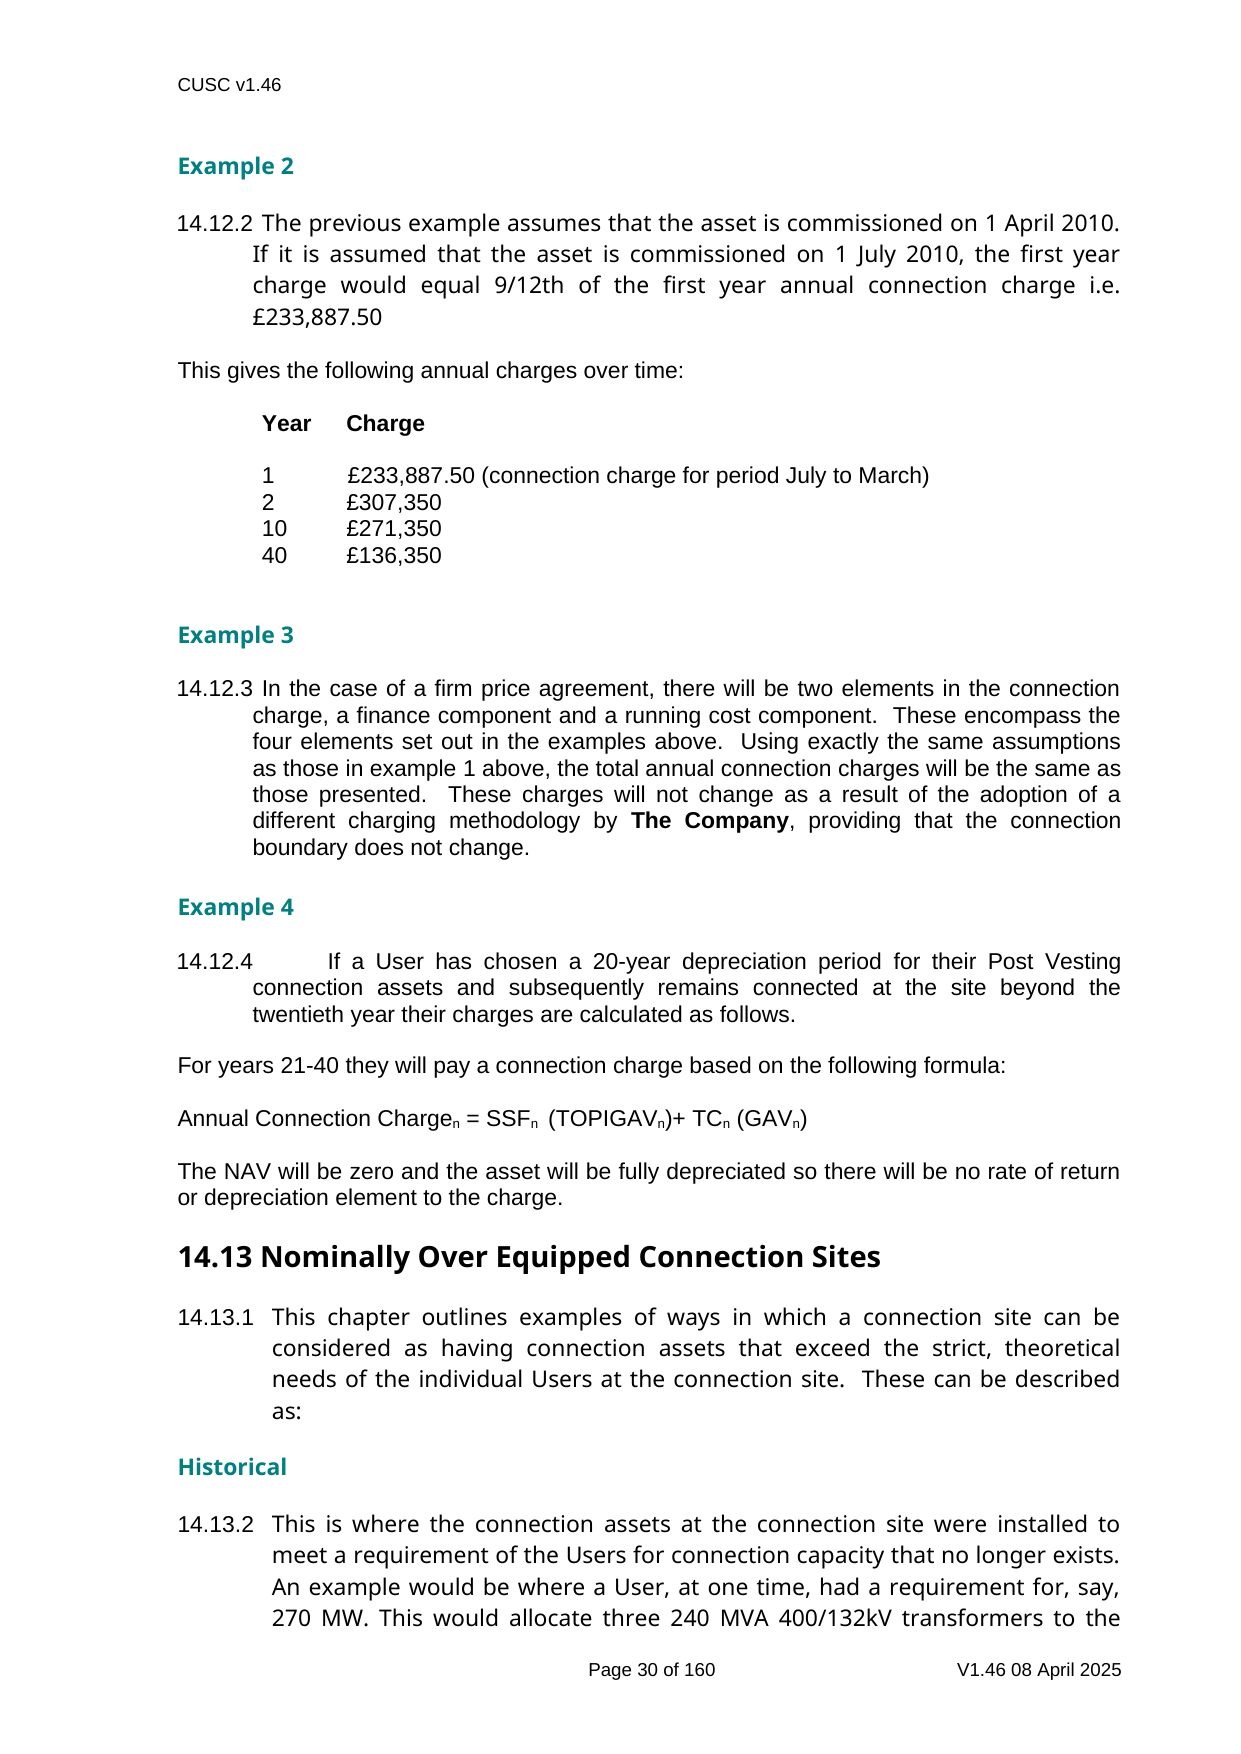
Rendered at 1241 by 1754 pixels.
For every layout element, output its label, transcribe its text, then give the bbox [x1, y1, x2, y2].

text 2 £307,350 [262, 489, 1121, 515]
text This gives the following annual charges over time: [177, 357, 1121, 383]
text Annual Connection Chargen = SSFn (TOPIGAVn)+ TCn (GAVn) [177, 1105, 1121, 1131]
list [177, 1508, 1121, 1633]
subtitle Example 3 [177, 619, 1121, 650]
text 10 £271,350 [262, 515, 1121, 542]
subtitle Example 2 [177, 150, 1121, 181]
list This chapter outlines examples of ways in which a connection site can be considered as having connection assets that exceed the strict, theoretical needs of the individual Users at the connection site. These can be described as: [177, 1301, 1121, 1426]
text Year Charge [177, 410, 1121, 436]
list The previous example assumes that the asset is commissioned on 1 April 2010. If it is assumed that the asset is commissioned on 1 July 2010, the first year charge would equal 9/12th of the first year annual connection charge i.e. £233,887.50 [215, 207, 1121, 332]
text 1 £233,887.50 (connection charge for period July to March) [177, 462, 1121, 489]
text For years 21-40 they will pay a connection charge based on the following formula: [177, 1052, 1121, 1079]
list In the case of a firm price agreement, there will be two elements in the connection charge, a finance component and a running cost component. These encompass the four elements set out in the examples above. Using exactly the same assumptions as those in example 1 above, the total annual connection charges will be the same as those presented. These charges will not change as a result of the adoption of a different charging methodology by The Company, providing that the connection boundary does not change. [215, 675, 1121, 860]
subtitle 14.13 Nominally Over Equipped Connection Sites [177, 1236, 1121, 1276]
text The NAV will be zero and the asset will be fully depreciated so there will be no rate of return or depreciation element to the charge. [177, 1158, 1121, 1210]
subtitle Historical [177, 1451, 1121, 1483]
text 40 £136,350 [262, 542, 1121, 568]
list If a User has chosen a 20-year depreciation period for their Post Vesting connection assets and subsequently remains connected at the site beyond the twentieth year their charges are calculated as follows. [215, 948, 1121, 1027]
subtitle Example 4 [177, 891, 1121, 922]
